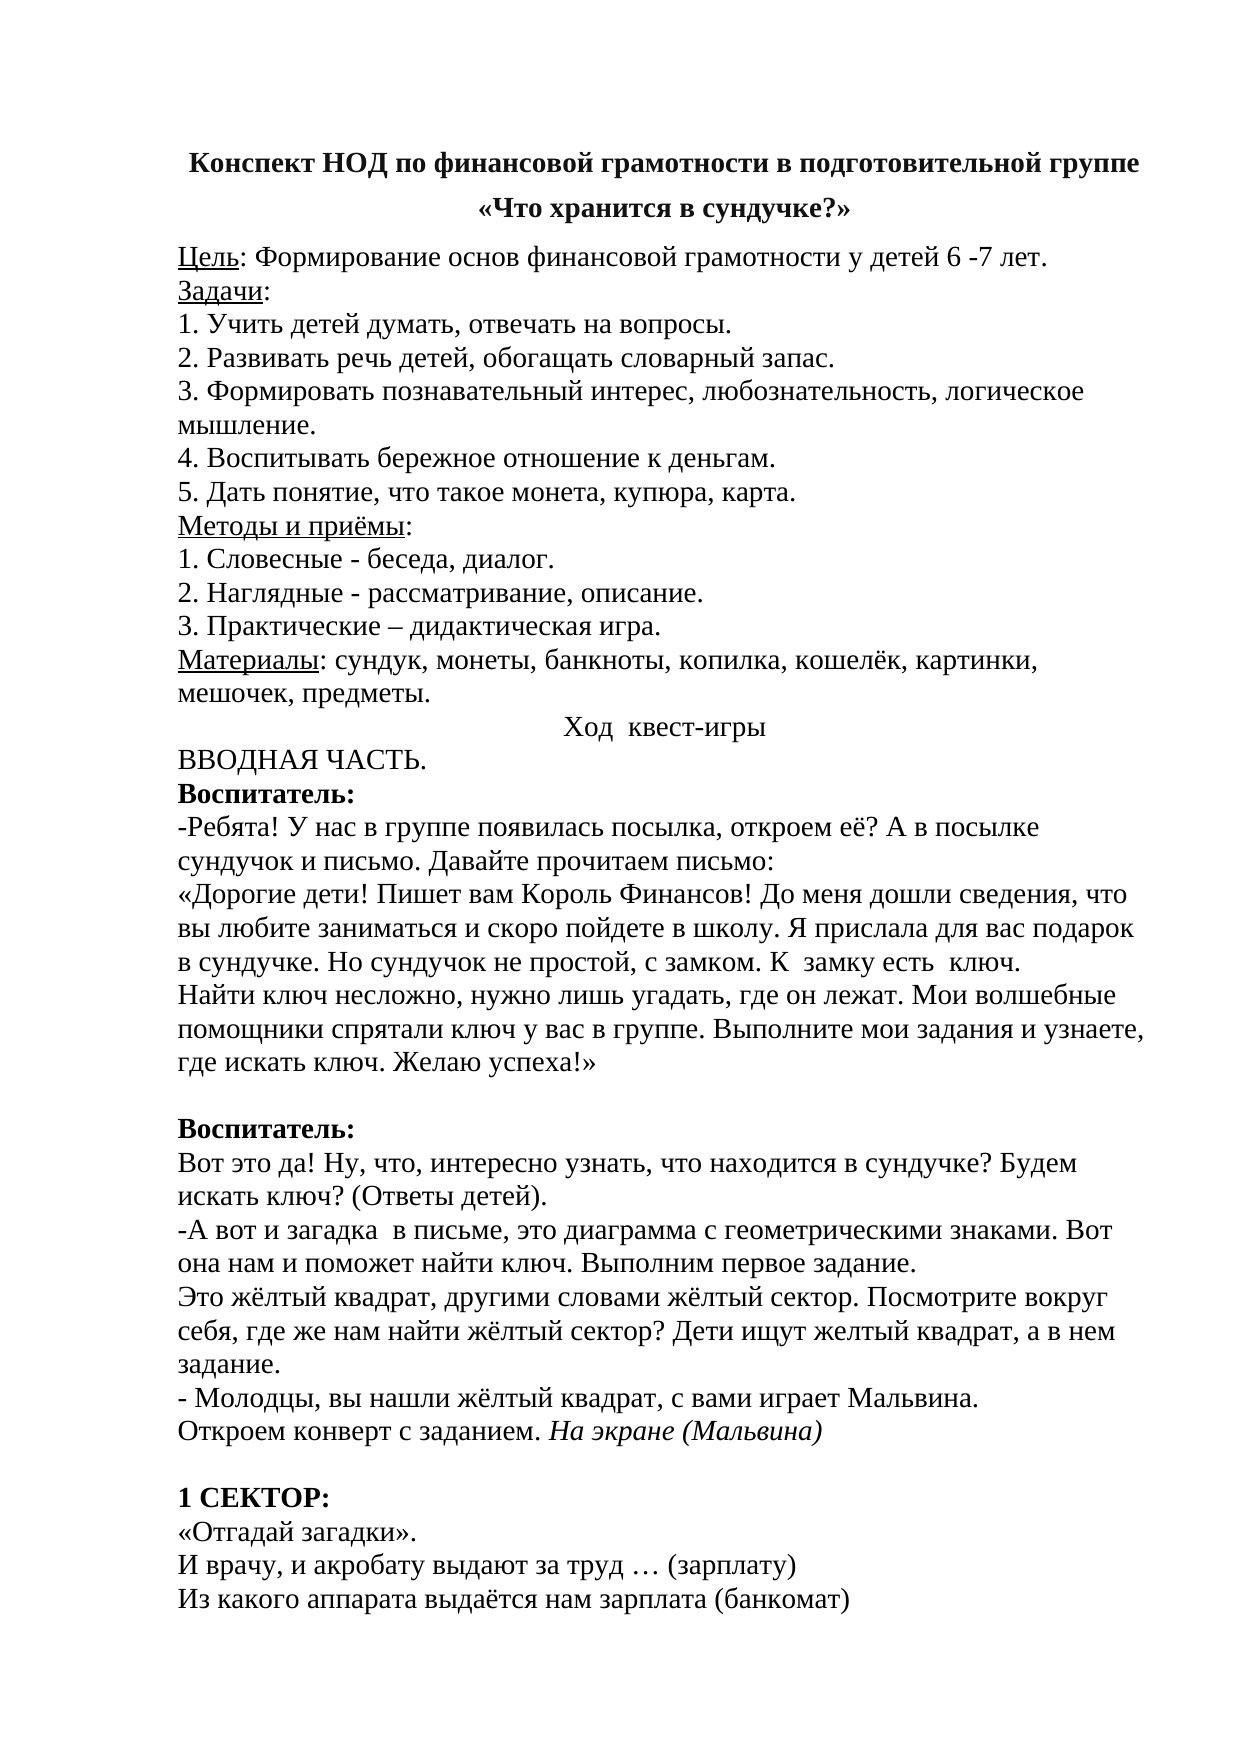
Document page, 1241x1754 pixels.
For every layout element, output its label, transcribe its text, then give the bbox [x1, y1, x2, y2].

text «Дорогие дети! Пишет вам Король Финансов! До меня дошли сведения, что вы любите заниматься и скоро пойдете в школу. Я прислала для вас подарок в сундучке. Но сундучок не простой, с замком. К замку есть ключ. [177, 877, 1152, 977]
text И врачу, и акробату выдают за труд … (зарплату) [177, 1547, 1152, 1581]
text 3. Практические – дидактическая игра. [177, 608, 1152, 642]
text Методы и приёмы: [177, 508, 1152, 541]
text 1. Учить детей думать, отвечать на вопросы. [177, 306, 1152, 340]
text -Ребята! У нас в группе появилась посылка, откроем её? А в посылке сундучок и письмо. Давайте прочитаем письмо: [177, 809, 1152, 877]
text 3. Формировать познавательный интерес, любознательность, логическое мышление. [177, 373, 1152, 441]
text Из какого аппарата выдаётся нам зарплата (банкомат) [177, 1581, 1152, 1614]
text Задачи: [177, 273, 1152, 306]
text «Отгадай загадки». [177, 1514, 1152, 1547]
text Найти ключ несложно, нужно лишь угадать, где он лежат. Мои волшебные помощники спрятали ключ у вас в группе. Выполните мои задания и узнаете, где искать ключ. Желаю успеха!» [177, 977, 1152, 1078]
text 5. Дать понятие, что такое монета, купюра, карта. [177, 474, 1152, 508]
text Это жёлтый квадрат, другими словами жёлтый сектор. Посмотрите вокруг себя, где же нам найти жёлтый сектор? Дети ищут желтый квадрат, а в нем задание. [177, 1279, 1152, 1380]
text Ход квест-игры [177, 709, 1152, 742]
text Цель: Формирование основ финансовой грамотности у детей 6 -7 лет. [177, 239, 1152, 273]
text Воспитатель: [177, 1111, 1152, 1145]
text Откроем конверт с заданием. На экране (Мальвина) [177, 1413, 1152, 1447]
text 2. Наглядные - рассматривание, описание. [177, 575, 1152, 608]
text 4. Воспитывать бережное отношение к деньгам. [177, 441, 1152, 474]
text - Молодцы, вы нашли жёлтый квадрат, с вами играет Мальвина. [177, 1380, 1152, 1413]
text Конспект НОД по финансовой грамотности в подготовительной группе «Что хранится в сундучке?» [177, 134, 1152, 224]
text Воспитатель: [177, 776, 1152, 809]
text 1. Словесные - беседа, диалог. [177, 541, 1152, 575]
text -А вот и загадка в письме, это диаграмма с геометрическими знаками. Вот она нам и поможет найти ключ. Выполним первое задание. [177, 1212, 1152, 1279]
text 1 СЕКТОР: [177, 1480, 1152, 1514]
text Материалы: сундук, монеты, банкноты, копилка, кошелёк, картинки, мешочек, предметы. [177, 642, 1152, 709]
text ВВОДНАЯ ЧАСТЬ. [177, 742, 1152, 776]
text Вот это да! Ну, что, интересно узнать, что находится в сундучке? Будем искать ключ? (Ответы детей). [177, 1145, 1152, 1212]
text 2. Развивать речь детей, обогащать словарный запас. [177, 340, 1152, 373]
